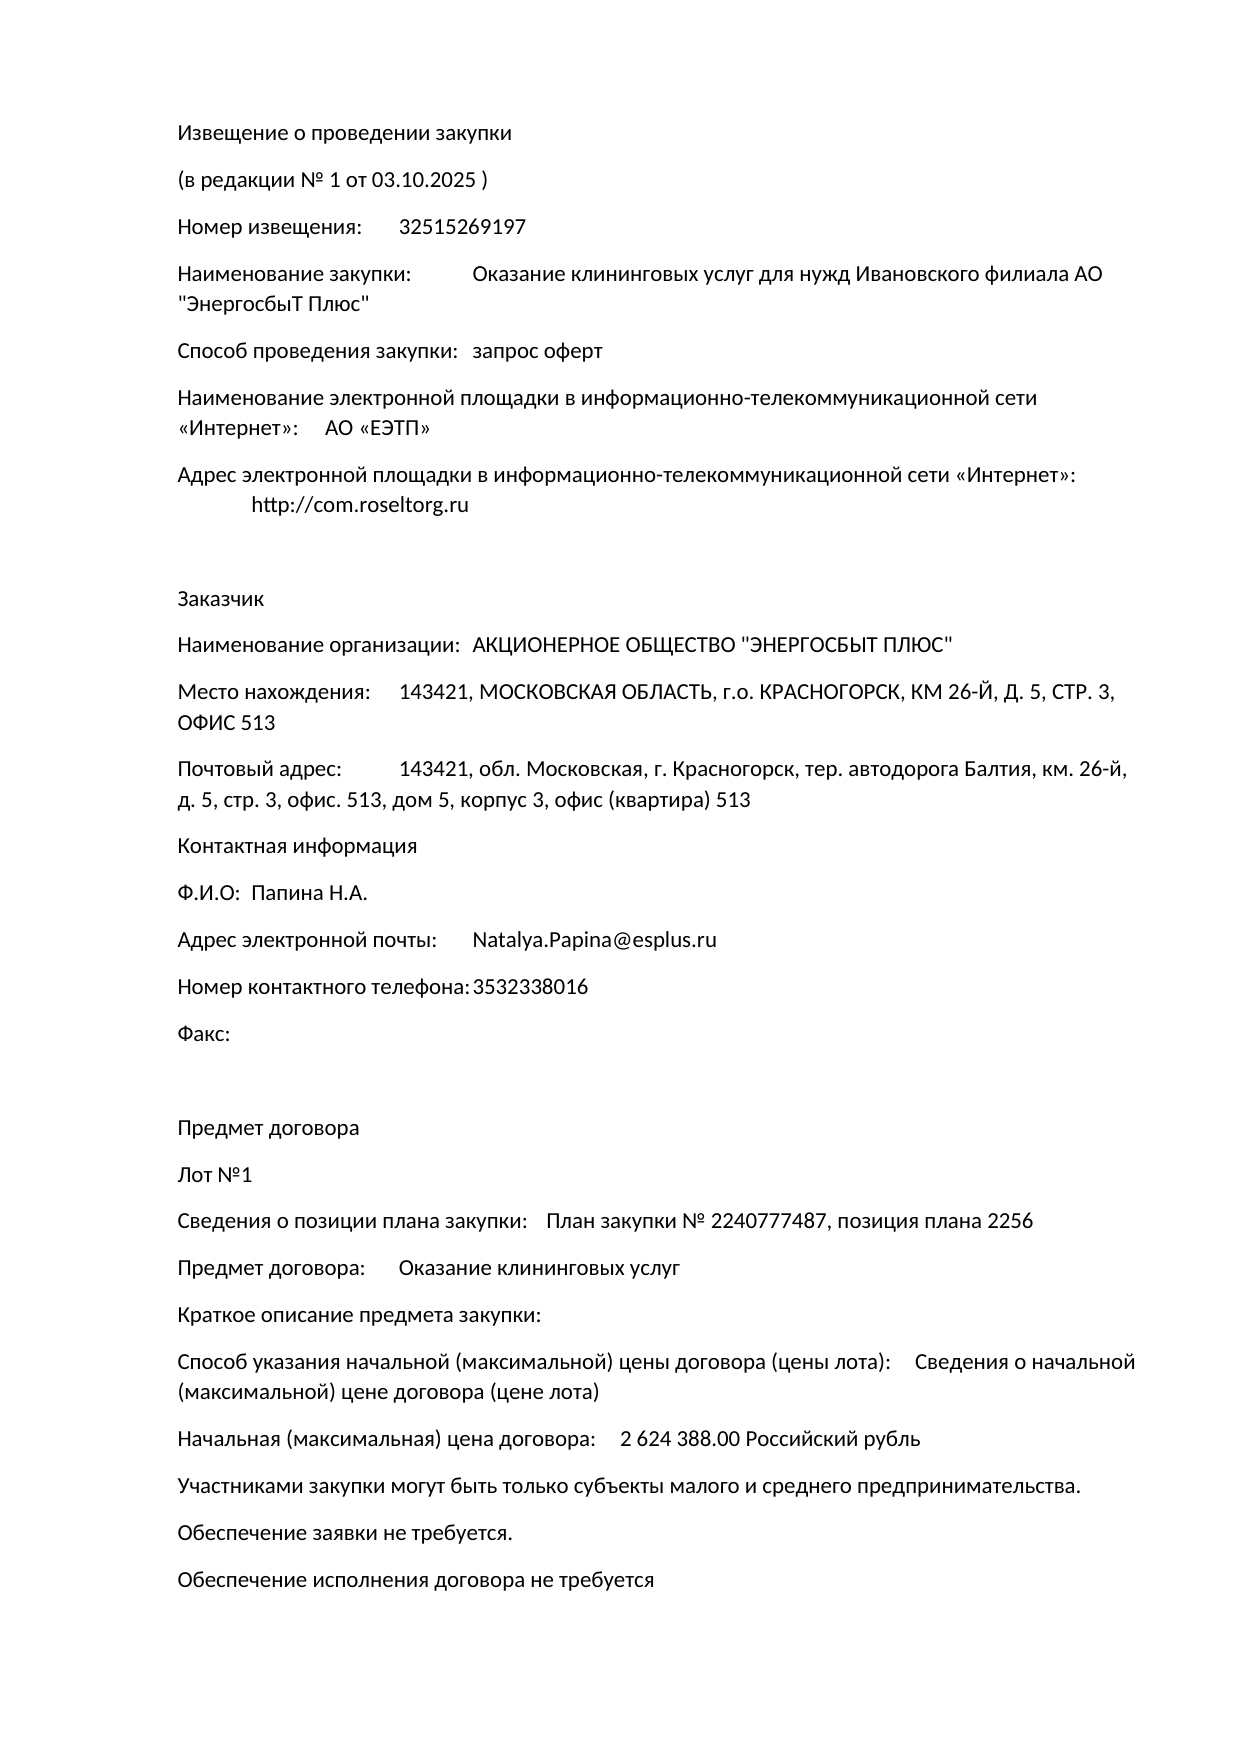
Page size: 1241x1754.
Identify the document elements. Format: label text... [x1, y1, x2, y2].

text Способ указания начальной (максимальной) цены договора (цены лота): Сведения о начальной (максимальной) цене договора (цене лота) [177, 1347, 1152, 1406]
text Наименование организации: АКЦИОНЕРНОЕ ОБЩЕСТВО "ЭНЕРГОСБЫТ ПЛЮС" [177, 631, 1152, 659]
text Наименование электронной площадки в информационно-телекоммуникационной сети «Интернет»: АО «ЕЭТП» [177, 383, 1152, 441]
text Заказчик [177, 584, 1152, 612]
text Номер извещения: 32515269197 [177, 212, 1152, 240]
text Предмет договора: Оказание клининговых услуг [177, 1253, 1152, 1282]
text Обеспечение исполнения договора не требуется [177, 1565, 1152, 1593]
text Почтовый адрес: 143421, обл. Московская, г. Красногорск, тер. автодорога Балтия, км. 26-й, д. 5, стр. 3, офис. 513, дом 5, корпус 3, офис (квартира) 513 [177, 754, 1152, 813]
text Сведения о позиции плана закупки: План закупки № 2240777487, позиция плана 2256 [177, 1207, 1152, 1235]
text Способ проведения закупки: запрос оферт [177, 336, 1152, 364]
text Предмет договора [177, 1113, 1152, 1141]
text Номер контактного телефона: 3532338016 [177, 972, 1152, 1000]
text (в редакции № 1 от 03.10.2025 ) [177, 165, 1152, 193]
text Ф.И.О: Папина Н.А. [177, 878, 1152, 907]
text Контактная информация [177, 832, 1152, 860]
text Лот №1 [177, 1160, 1152, 1188]
text Наименование закупки: Оказание клининговых услуг для нужд Ивановского филиала АО "ЭнергосбыТ Плюс" [177, 259, 1152, 317]
text Участниками закупки могут быть только субъекты малого и среднего предпринимательства. [177, 1471, 1152, 1499]
text Адрес электронной почты: Natalya.Papina@esplus.ru [177, 925, 1152, 953]
text Адрес электронной площадки в информационно-телекоммуникационной сети «Интернет»: http://com.roseltorg.ru [177, 460, 1152, 518]
text Начальная (максимальная) цена договора: 2 624 388.00 Российский рубль [177, 1424, 1152, 1452]
text Извещение о проведении закупки [177, 118, 1152, 146]
text Краткое описание предмета закупки: [177, 1300, 1152, 1328]
text Место нахождения: 143421, МОСКОВСКАЯ ОБЛАСТЬ, г.о. КРАСНОГОРСК, КМ 26-Й, Д. 5, СТР. 3, ОФИС 513 [177, 677, 1152, 736]
text Факс: [177, 1019, 1152, 1047]
text Обеспечение заявки не требуется. [177, 1518, 1152, 1546]
